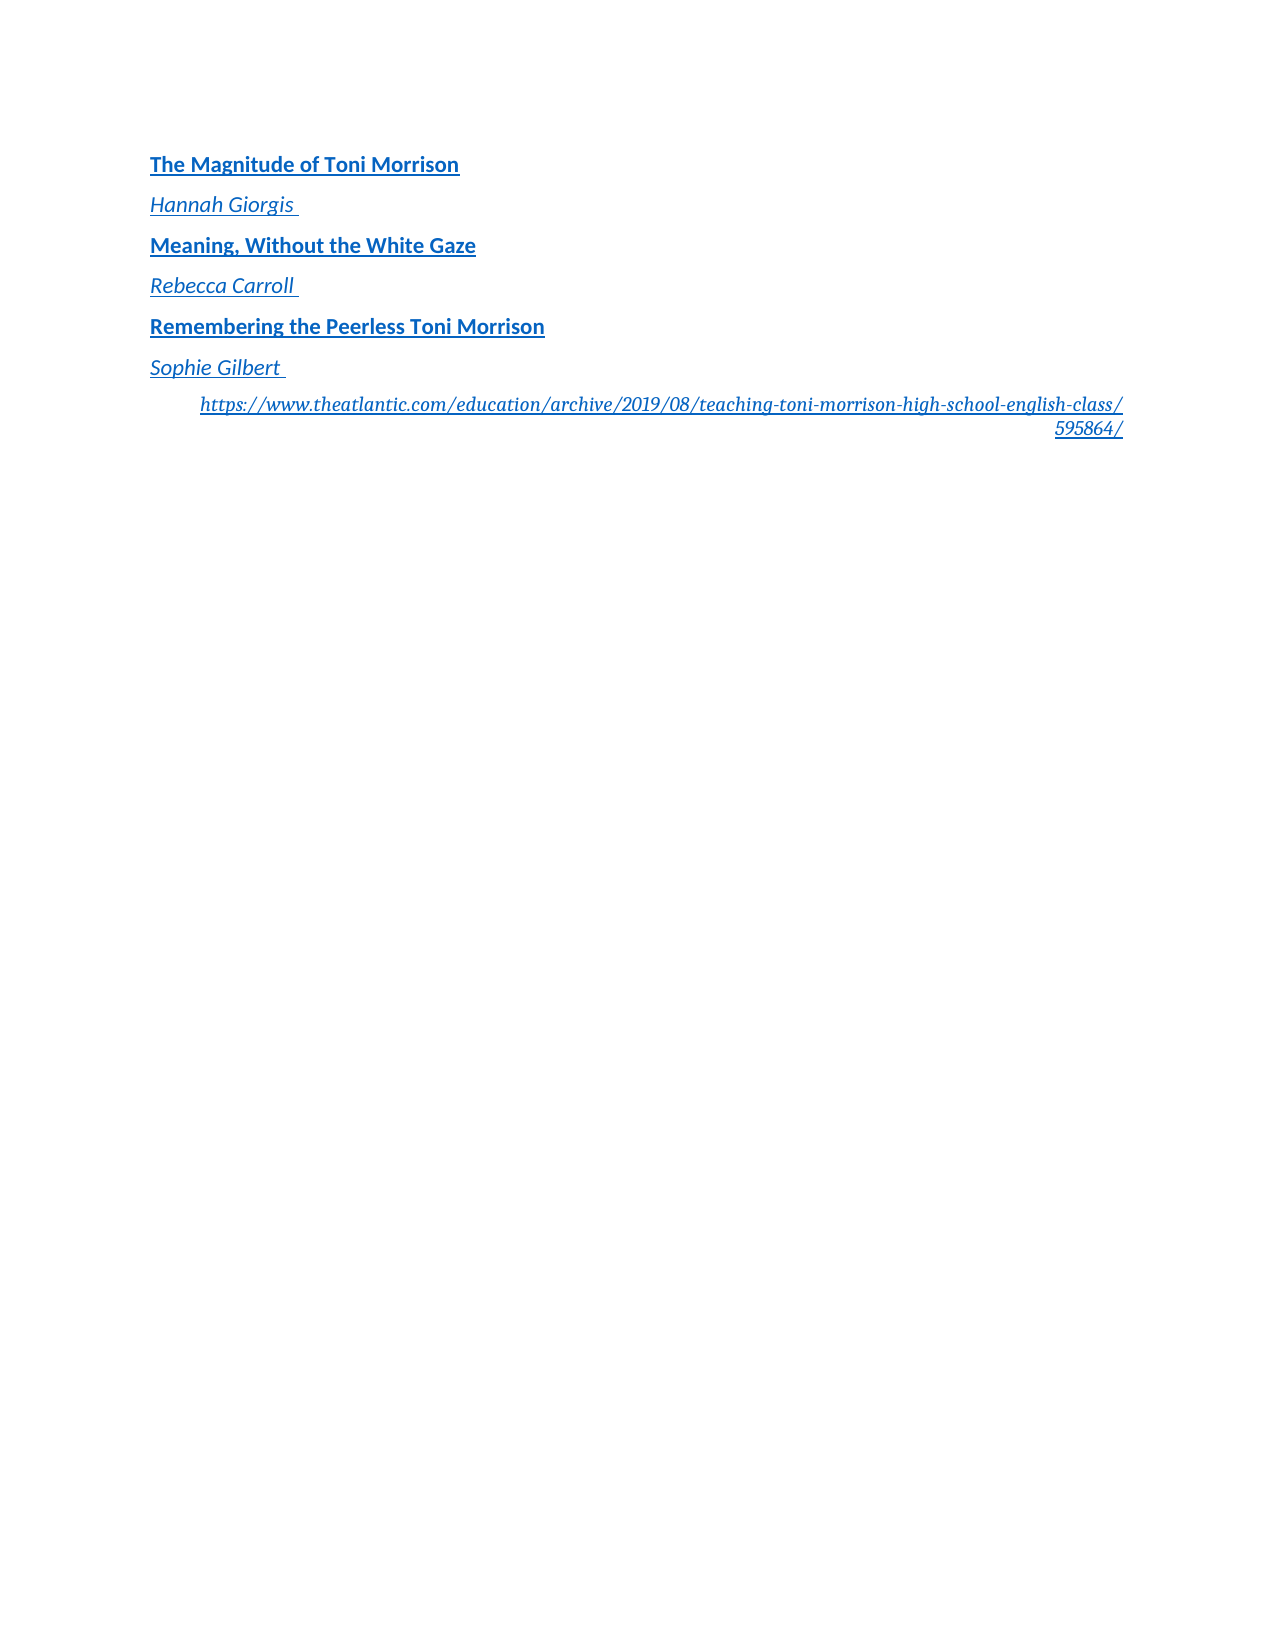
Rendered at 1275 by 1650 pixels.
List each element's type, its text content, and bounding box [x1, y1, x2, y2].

text Sophie Gilbert [150, 353, 1125, 381]
text Meaning, Without the White Gaze [150, 231, 1125, 259]
text The Magnitude of Toni Morrison [150, 150, 1125, 178]
text Remembering the Peerless Toni Morrison [150, 312, 1125, 340]
text Hannah Giorgis [150, 191, 1125, 218]
text Rebecca Carroll [150, 272, 1125, 299]
text https://www.theatlantic.com/education/archive/2019/08/teaching-toni-morrison-high-school-english-class/595864/ [187, 393, 1125, 441]
